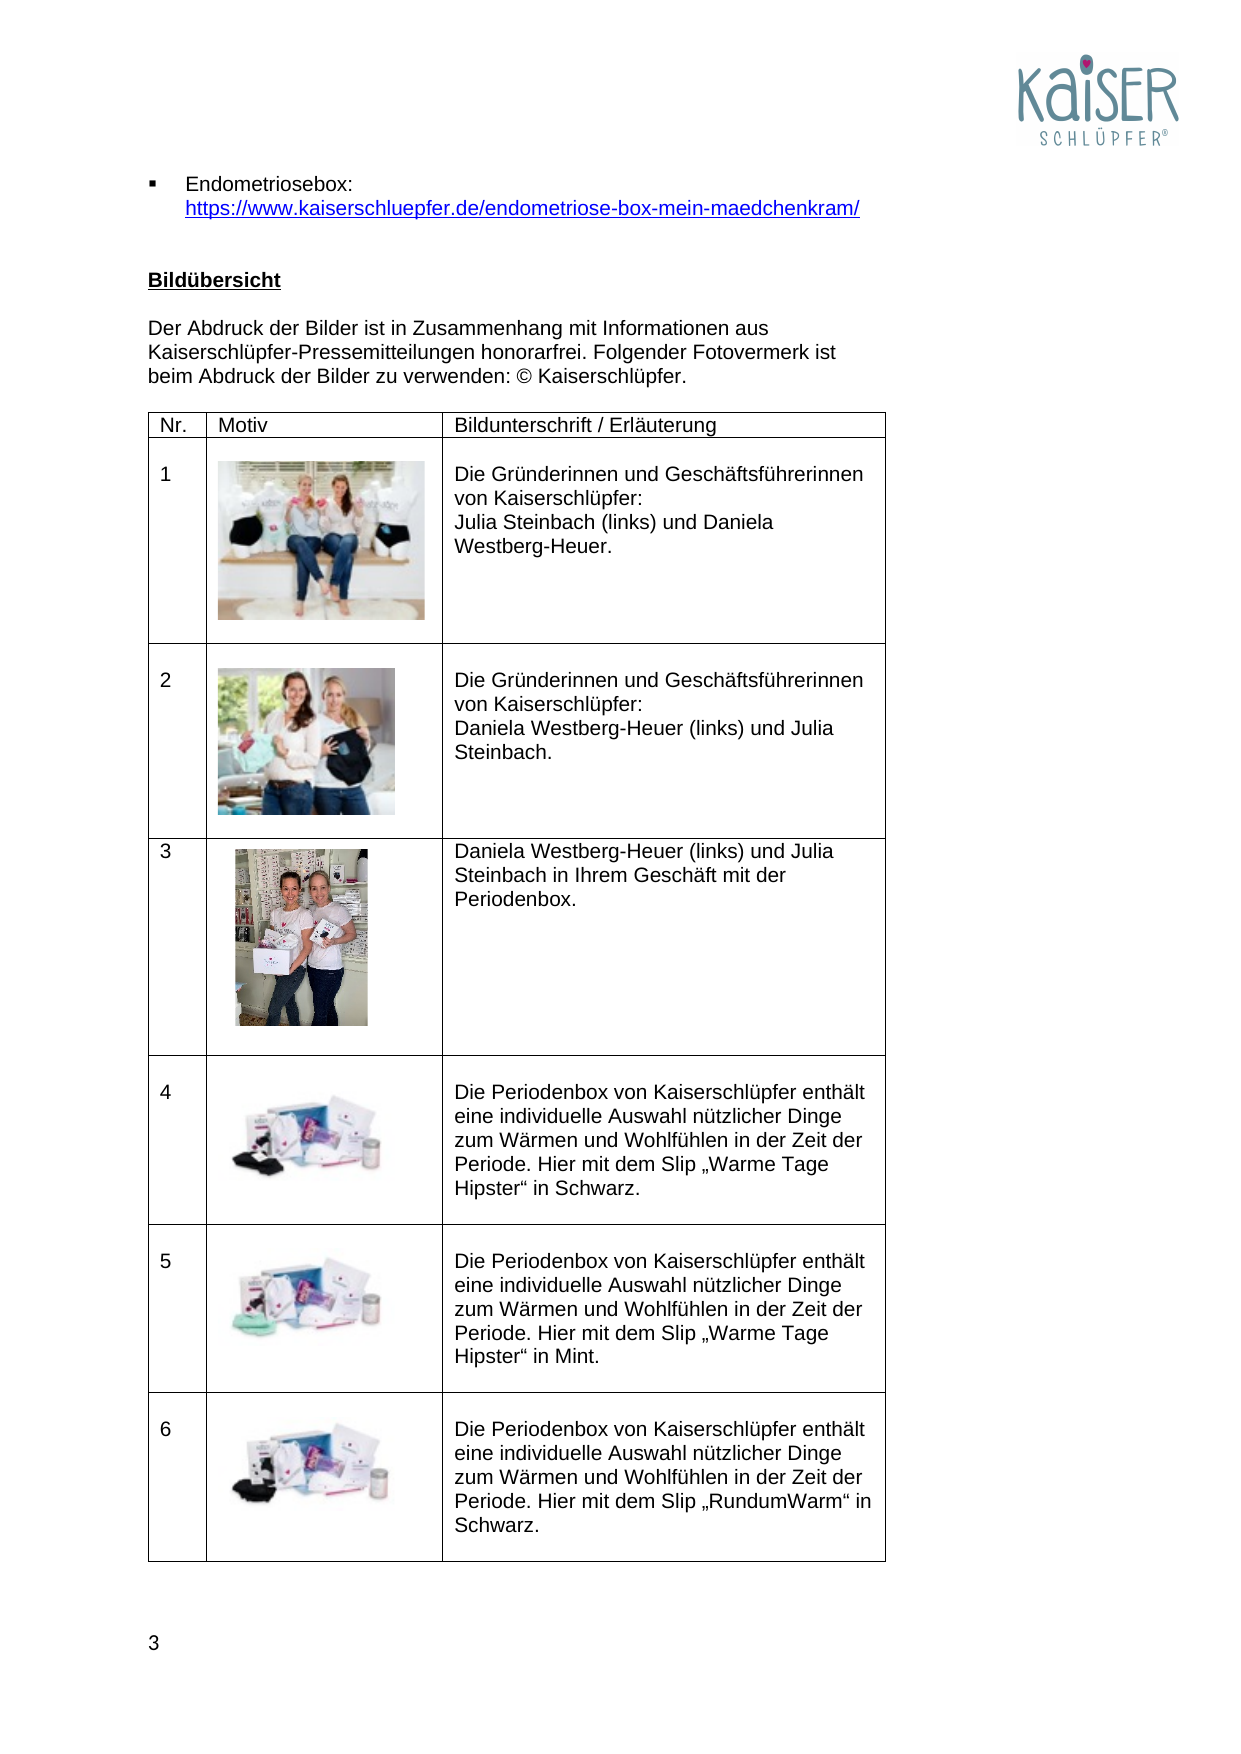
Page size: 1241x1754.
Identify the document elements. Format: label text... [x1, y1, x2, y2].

table_cell [207, 1056, 442, 1223]
text Der Abdruck der Bilder ist in Zusammenhang mit Informationen aus Kaiserschlüpfer-Pressemitteilungen honorarfrei. Folgender Fotovermerk ist beim Abdruck der Bilder zu verwenden: © Kaiserschlüpfer. [148, 316, 886, 388]
table_cell 5 [149, 1225, 206, 1392]
table_cell 2 [149, 644, 206, 838]
table_cell Die Periodenbox von Kaiserschlüpfer enthält eine individuelle Auswahl nützlicher Dinge zum Wärmen und Wohlfühlen in der Zeit der Periode. Hier mit dem Slip „Warme Tage Hipster“ in Mint. [443, 1225, 885, 1392]
table_cell Daniela Westberg-Heuer (links) und Julia Steinbach in Ihrem Geschäft mit der Periodenbox. [443, 839, 885, 1055]
table_cell [207, 644, 442, 838]
table_header Nr. [149, 413, 206, 437]
table_cell 1 [149, 438, 206, 643]
picture [217, 1079, 395, 1192]
text Bildübersicht [148, 268, 886, 292]
picture [217, 1417, 395, 1511]
table_header Motiv [207, 413, 442, 437]
table_cell [207, 1393, 442, 1561]
list Endometriosebox: https://www.kaiserschluepfer.de/endometriose-box-mein-maedchenkram/ [148, 172, 886, 220]
table_cell 4 [149, 1056, 206, 1223]
picture [1016, 52, 1179, 146]
table_cell 6 [149, 1393, 206, 1561]
table_cell [207, 1225, 442, 1392]
table_header Bildunterschrift / Erläuterung [443, 413, 885, 437]
picture [217, 1248, 395, 1346]
table_cell 3 [149, 839, 206, 1055]
table_cell Die Gründerinnen und Geschäftsführerinnen von Kaiserschlüpfer: Julia Steinbach (links) und Daniela Westberg-Heuer. [443, 438, 885, 643]
table_cell Die Periodenbox von Kaiserschlüpfer enthält eine individuelle Auswahl nützlicher Dinge zum Wärmen und Wohlfühlen in der Zeit der Periode. Hier mit dem Slip „RundumWarm“ in Schwarz. [443, 1393, 885, 1561]
picture [217, 461, 425, 620]
table_cell [207, 438, 442, 643]
picture [217, 668, 395, 815]
table_cell [207, 839, 442, 1055]
table_cell Die Gründerinnen und Geschäftsführerinnen von Kaiserschlüpfer: Daniela Westberg-Heuer (links) und Julia Steinbach. [443, 644, 885, 838]
table_cell Die Periodenbox von Kaiserschlüpfer enthält eine individuelle Auswahl nützlicher Dinge zum Wärmen und Wohlfühlen in der Zeit der Periode. Hier mit dem Slip „Warme Tage Hipster“ in Schwarz. [443, 1056, 885, 1223]
picture [235, 849, 368, 1026]
